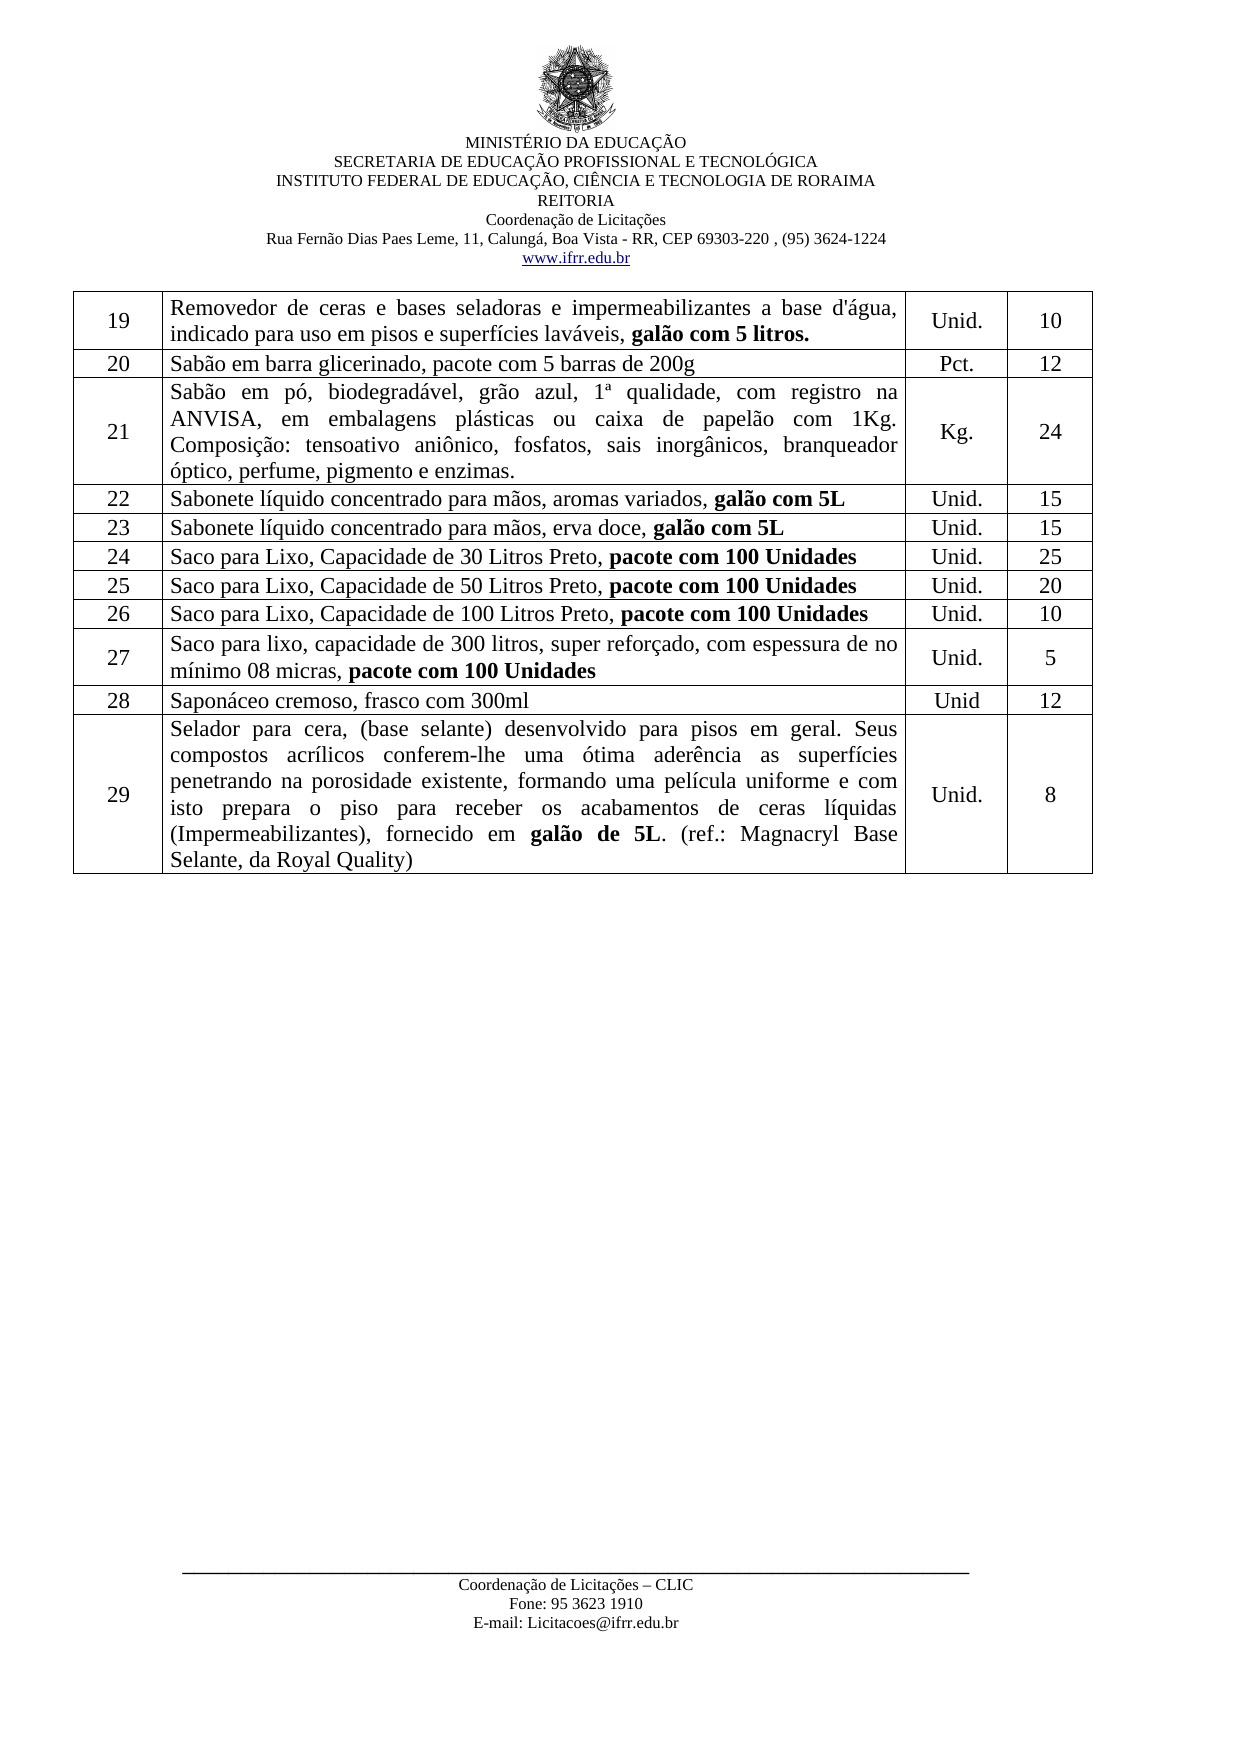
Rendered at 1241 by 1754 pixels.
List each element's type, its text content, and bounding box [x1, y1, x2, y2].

table_cell 19 [74, 292, 162, 348]
table_cell 21 [74, 378, 162, 484]
table_cell Saco para Lixo, Capacidade de 30 Litros Preto, pacote com 100 Unidades [163, 542, 905, 570]
table_cell 15 [1008, 485, 1092, 512]
table_cell Unid. [906, 629, 1007, 685]
table_cell Unid. [906, 292, 1007, 348]
table_cell 20 [74, 350, 162, 377]
table_cell Sabão em barra glicerinado, pacote com 5 barras de 200g [163, 350, 905, 377]
table_cell 28 [74, 686, 162, 714]
table_cell 10 [1008, 292, 1092, 348]
table_cell 5 [1008, 629, 1092, 685]
table_cell Unid. [906, 715, 1007, 873]
table_cell 24 [1008, 378, 1092, 484]
table_cell 20 [1008, 571, 1092, 599]
table_cell Unid. [906, 485, 1007, 512]
table_cell 26 [74, 600, 162, 627]
table_cell Saco para lixo, capacidade de 300 litros, super reforçado, com espessura de no mínimo 08 micras, pacote com 100 Unidades [163, 629, 905, 685]
table_cell Pct. [906, 350, 1007, 377]
table_cell Unid [906, 686, 1007, 714]
table_cell Saco para Lixo, Capacidade de 50 Litros Preto, pacote com 100 Unidades [163, 571, 905, 599]
table_cell 27 [74, 629, 162, 685]
table_cell 12 [1008, 686, 1092, 714]
table_cell 24 [74, 542, 162, 570]
table_cell Sabonete líquido concentrado para mãos, erva doce, galão com 5L [163, 514, 905, 541]
table_cell 25 [1008, 542, 1092, 570]
table_cell Unid. [906, 514, 1007, 541]
table_cell 8 [1008, 715, 1092, 873]
table_cell Unid. [906, 571, 1007, 599]
table_cell 10 [1008, 600, 1092, 627]
table_cell Kg. [906, 378, 1007, 484]
table_cell 22 [74, 485, 162, 512]
table_cell Unid. [906, 600, 1007, 627]
picture [536, 44, 616, 133]
table_cell Removedor de ceras e bases seladoras e impermeabilizantes a base d'água, indicado para uso em pisos e superfícies laváveis, galão com 5 litros. [163, 292, 905, 348]
table_cell Selador para cera, (base selante) desenvolvido para pisos em geral. Seus compostos acrílicos conferem-lhe uma ótima aderência as superfícies penetrando na porosidade existente, formando uma película uniforme e com isto prepara o piso para receber os acabamentos de ceras líquidas (Impermeabilizantes), fornecido em galão de 5L. (ref.: Magnacryl Base Selante, da Royal Quality) [163, 715, 905, 873]
table_cell Unid. [906, 542, 1007, 570]
table_cell Sabão em pó, biodegradável, grão azul, 1ª qualidade, com registro na ANVISA, em embalagens plásticas ou caixa de papelão com 1Kg. Composição: tensoativo aniônico, fosfatos, sais inorgânicos, branqueador óptico, perfume, pigmento e enzimas. [163, 378, 905, 484]
table_cell Sabonete líquido concentrado para mãos, aromas variados, galão com 5L [163, 485, 905, 512]
table_cell Saco para Lixo, Capacidade de 100 Litros Preto, pacote com 100 Unidades [163, 600, 905, 627]
table_cell Saponáceo cremoso, frasco com 300ml [163, 686, 905, 714]
table_cell 12 [1008, 350, 1092, 377]
table_cell 15 [1008, 514, 1092, 541]
table_cell 25 [74, 571, 162, 599]
table_cell 29 [74, 715, 162, 873]
table_cell 23 [74, 514, 162, 541]
